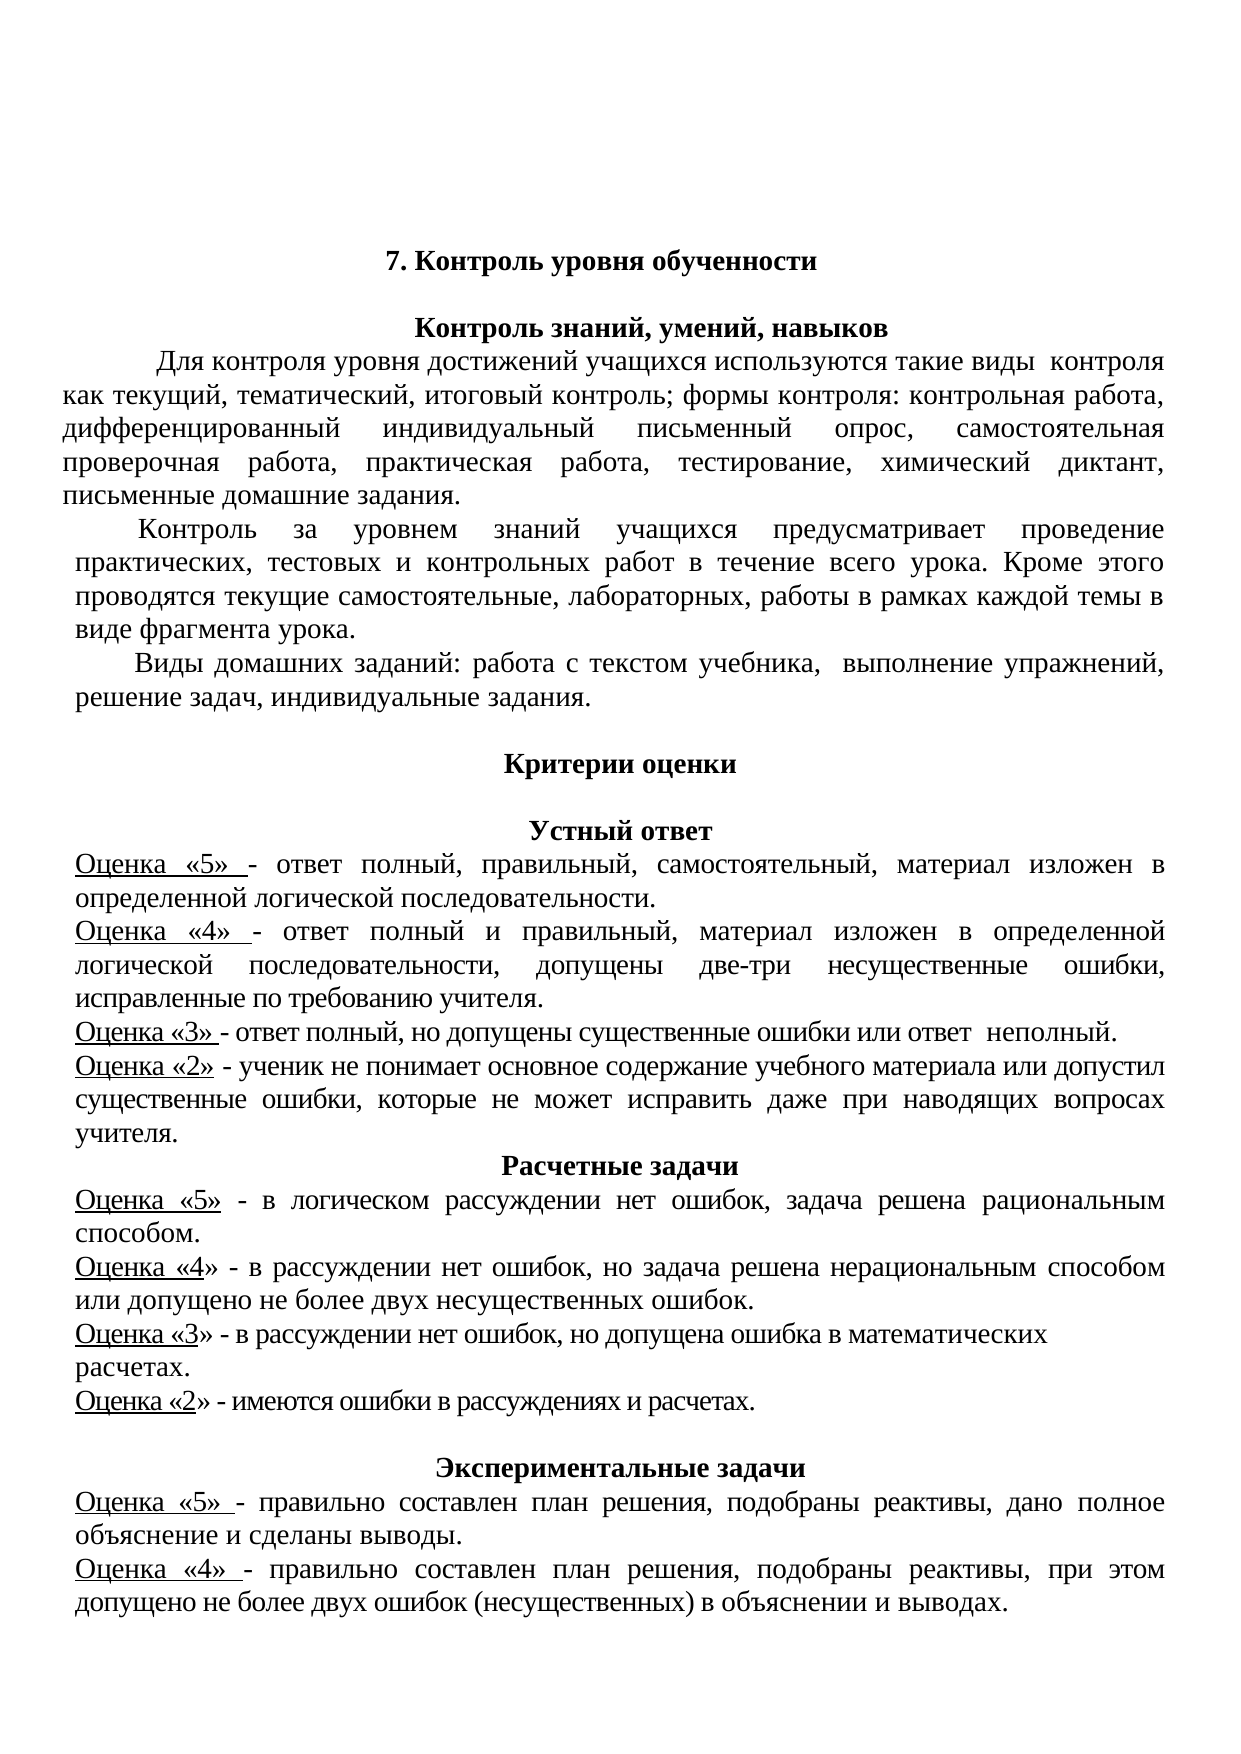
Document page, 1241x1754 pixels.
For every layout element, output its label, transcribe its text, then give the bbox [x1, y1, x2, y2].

text Оценка «2» - имеются ошибки в рассуждениях и расчетах. [75, 1383, 1165, 1417]
text Оценка «4» - правильно составлен план решения, подобраны реактивы, при этом допущено не более двух ошибок (несущественных) в объяснении и выводах. [75, 1551, 1165, 1618]
text 7. Контроль уровня обученности [75, 243, 1165, 276]
text Расчетные задачи [75, 1148, 1165, 1182]
text Оценка «5» - правильно составлен план решения, подобраны реактивы, дано полное объяснение и сделаны выводы. [75, 1484, 1165, 1551]
text Для контроля уровня достижений учащихся используются такие виды контроля как текущий, тематический, итоговый контроль; формы контроля: контрольная работа, дифференцированный индивидуальный письменный опрос, самостоятельная проверочная работа, практическая работа, тестирование, химический диктант, письменные домашние задания. [62, 343, 1165, 511]
text Оценка «5» - в логическом рассуждении нет ошибок, задача решена рациональным способом. [75, 1182, 1165, 1249]
text Оценка «4» - в рассуждении нет ошибок, но задача решена нерациональным способом или допущено не более двух несущественных ошибок. [75, 1249, 1165, 1316]
text Виды домашних заданий: работа с текстом учебника, выполнение упражнений, решение задач, индивидуальные задания. [75, 645, 1165, 712]
text Экспериментальные задачи [75, 1450, 1165, 1484]
text Оценка «3» - в рассуждении нет ошибок, но допущена ошибка в математических расчетах. [75, 1316, 1165, 1383]
text Оценка «4» - ответ полный и правильный, материал изложен в определенной логической последовательности, допущены две-три несущественные ошибки, исправленные по требованию учителя. [75, 913, 1165, 1014]
text Контроль знаний, умений, навыков [75, 310, 1165, 343]
text Оценка «5» - ответ полный, правильный, самостоятельный, материал изложен в определенной логической последовательности. [75, 846, 1165, 913]
text Критерии оценки [75, 746, 1165, 779]
text Устный ответ [75, 813, 1165, 846]
text Оценка «3» - ответ полный, но допущены существенные ошибки или ответ неполный. [75, 1014, 1165, 1048]
text Контроль за уровнем знаний учащихся предусматривает проведение практических, тестовых и контрольных работ в течение всего урока. Кроме этого проводятся текущие самостоятельные, лабораторных, работы в рамках каждой темы в виде фрагмента урока. [75, 511, 1165, 645]
text Оценка «2» - ученик не понимает основное содержание учебного материала или допустил существенные ошибки, которые не может исправить даже при наводящих вопросах учителя. [75, 1048, 1165, 1148]
